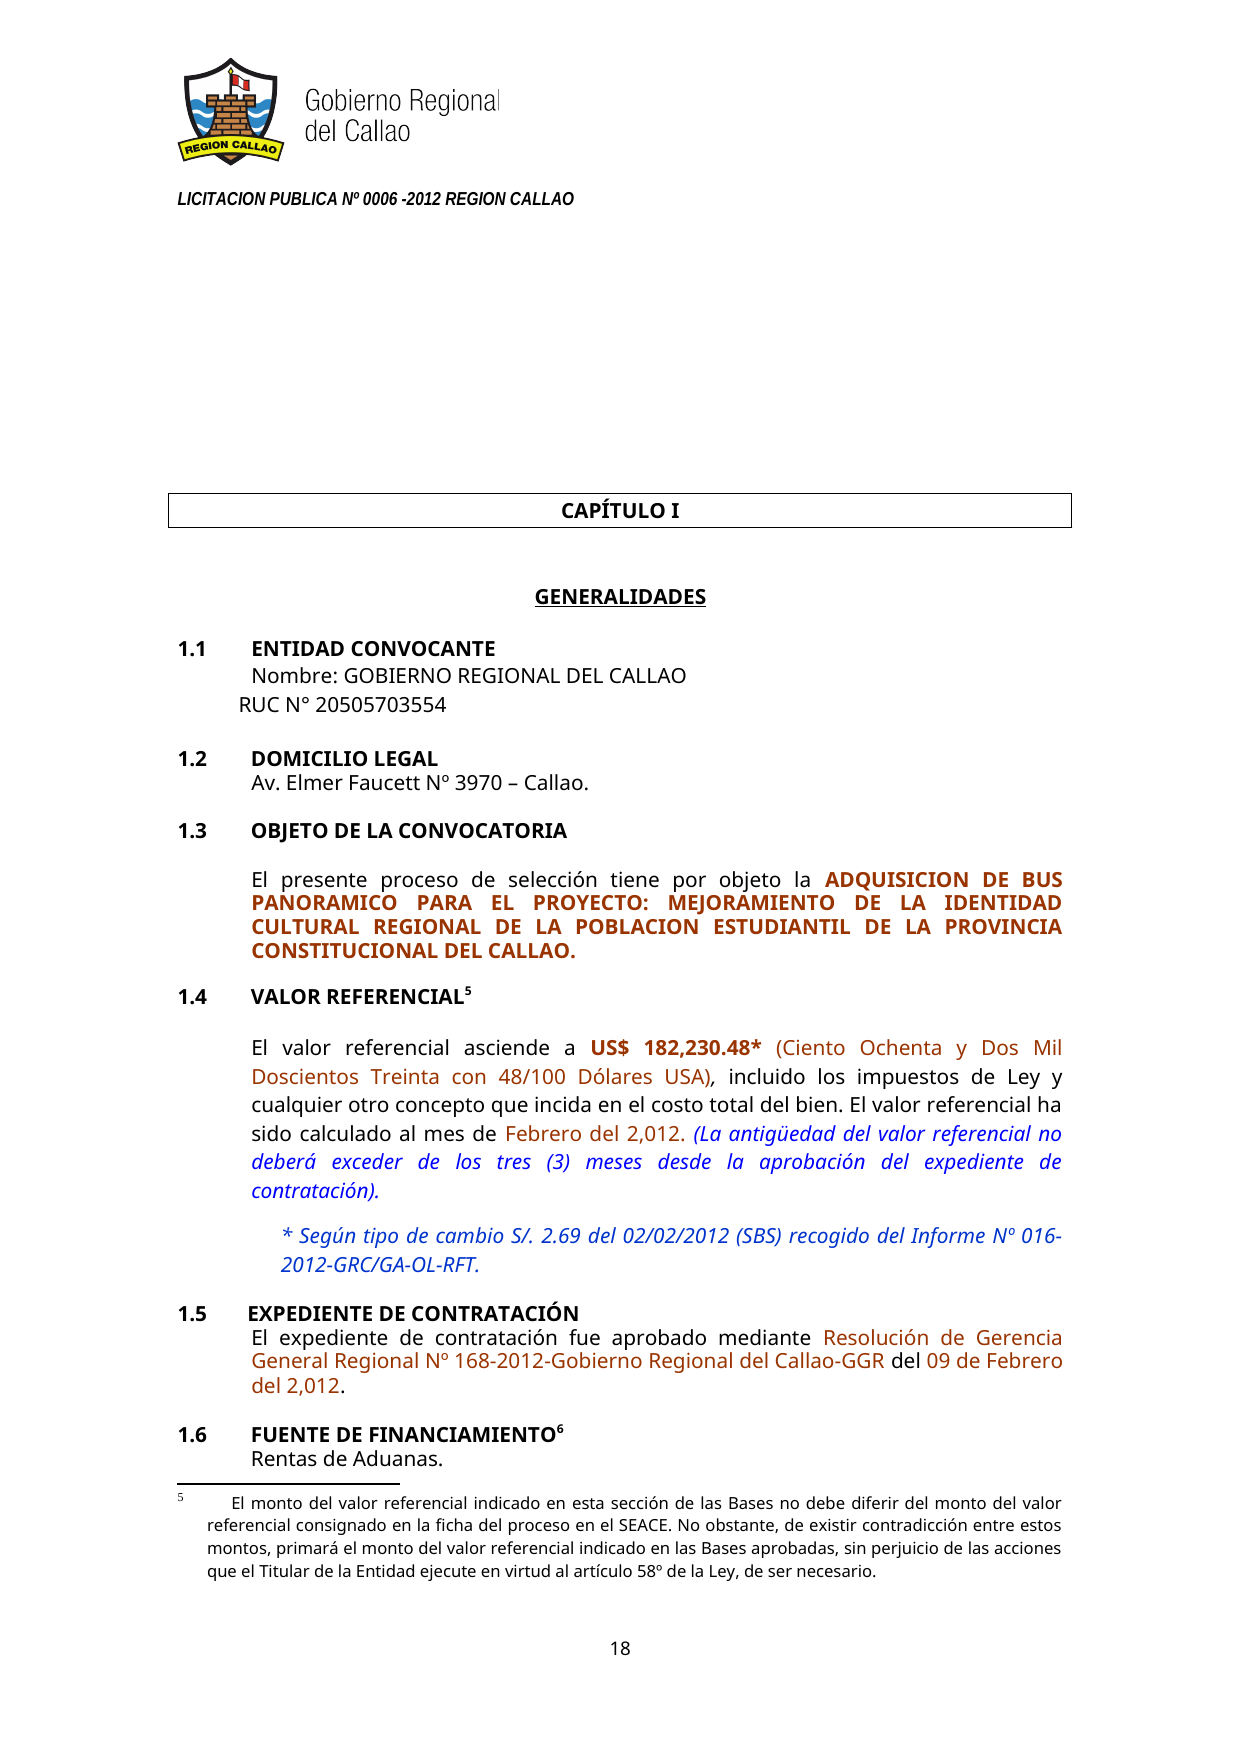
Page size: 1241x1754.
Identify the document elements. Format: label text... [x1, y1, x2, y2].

text El valor referencial asciende a US$ 182,230.48* (Ciento Ochenta y Dos Mil Doscientos Treinta con 48/100 Dólares USA), incluido los impuestos de Ley y cualquier otro concepto que incida en el costo total del bien. El valor referencial ha sido calculado al mes de Febrero del 2,012. (La antigüedad del valor referencial no deberá exceder de los tres (3) meses desde la aprobación del expediente de contratación). [251, 1033, 1063, 1204]
text El expediente de contratación fue aprobado mediante Resolución de Gerencia General Regional Nº 168-2012-Gobierno Regional del Callao-GGR del 09 de Febrero del 2,012. [251, 1326, 1063, 1399]
list OBJETO DE LA CONVOCATORIA [177, 819, 1063, 844]
text GENERALIDADES [177, 585, 1063, 609]
list VALOR REFERENCIAL [177, 985, 1063, 1009]
text CAPÍTULO I [169, 494, 1071, 527]
text * Según tipo de cambio S/. 2.69 del 02/02/2012 (SBS) recogido del Informe Nº 016-2012-GRC/GA-OL-RFT. [281, 1221, 1063, 1278]
text RUC N° 20505703554 [173, 690, 1063, 718]
list EXPEDIENTE DE CONTRATACIÓN [177, 1302, 1063, 1326]
list FUENTE DE FINANCIAMIENTO [177, 1423, 1063, 1447]
text Rentas de Aduanas. [236, 1447, 1063, 1472]
text Nombre: GOBIERNO REGIONAL DEL CALLAO [173, 662, 1063, 690]
text 1.1 ENTIDAD CONVOCANTE [177, 637, 1063, 662]
list DOMICILIO LEGAL [177, 747, 1063, 771]
text El presente proceso de selección tiene por objeto la ADQUISICION DE BUS PANORAMICO PARA EL PROYECTO: MEJORAMIENTO DE LA IDENTIDAD CULTURAL REGIONAL DE LA POBLACION ESTUDIANTIL DE LA PROVINCIA CONSTITUCIONAL DEL CALLAO. [251, 868, 1063, 965]
text Av. Elmer Faucett Nº 3970 – Callao. [251, 771, 1063, 795]
picture [177, 58, 499, 166]
